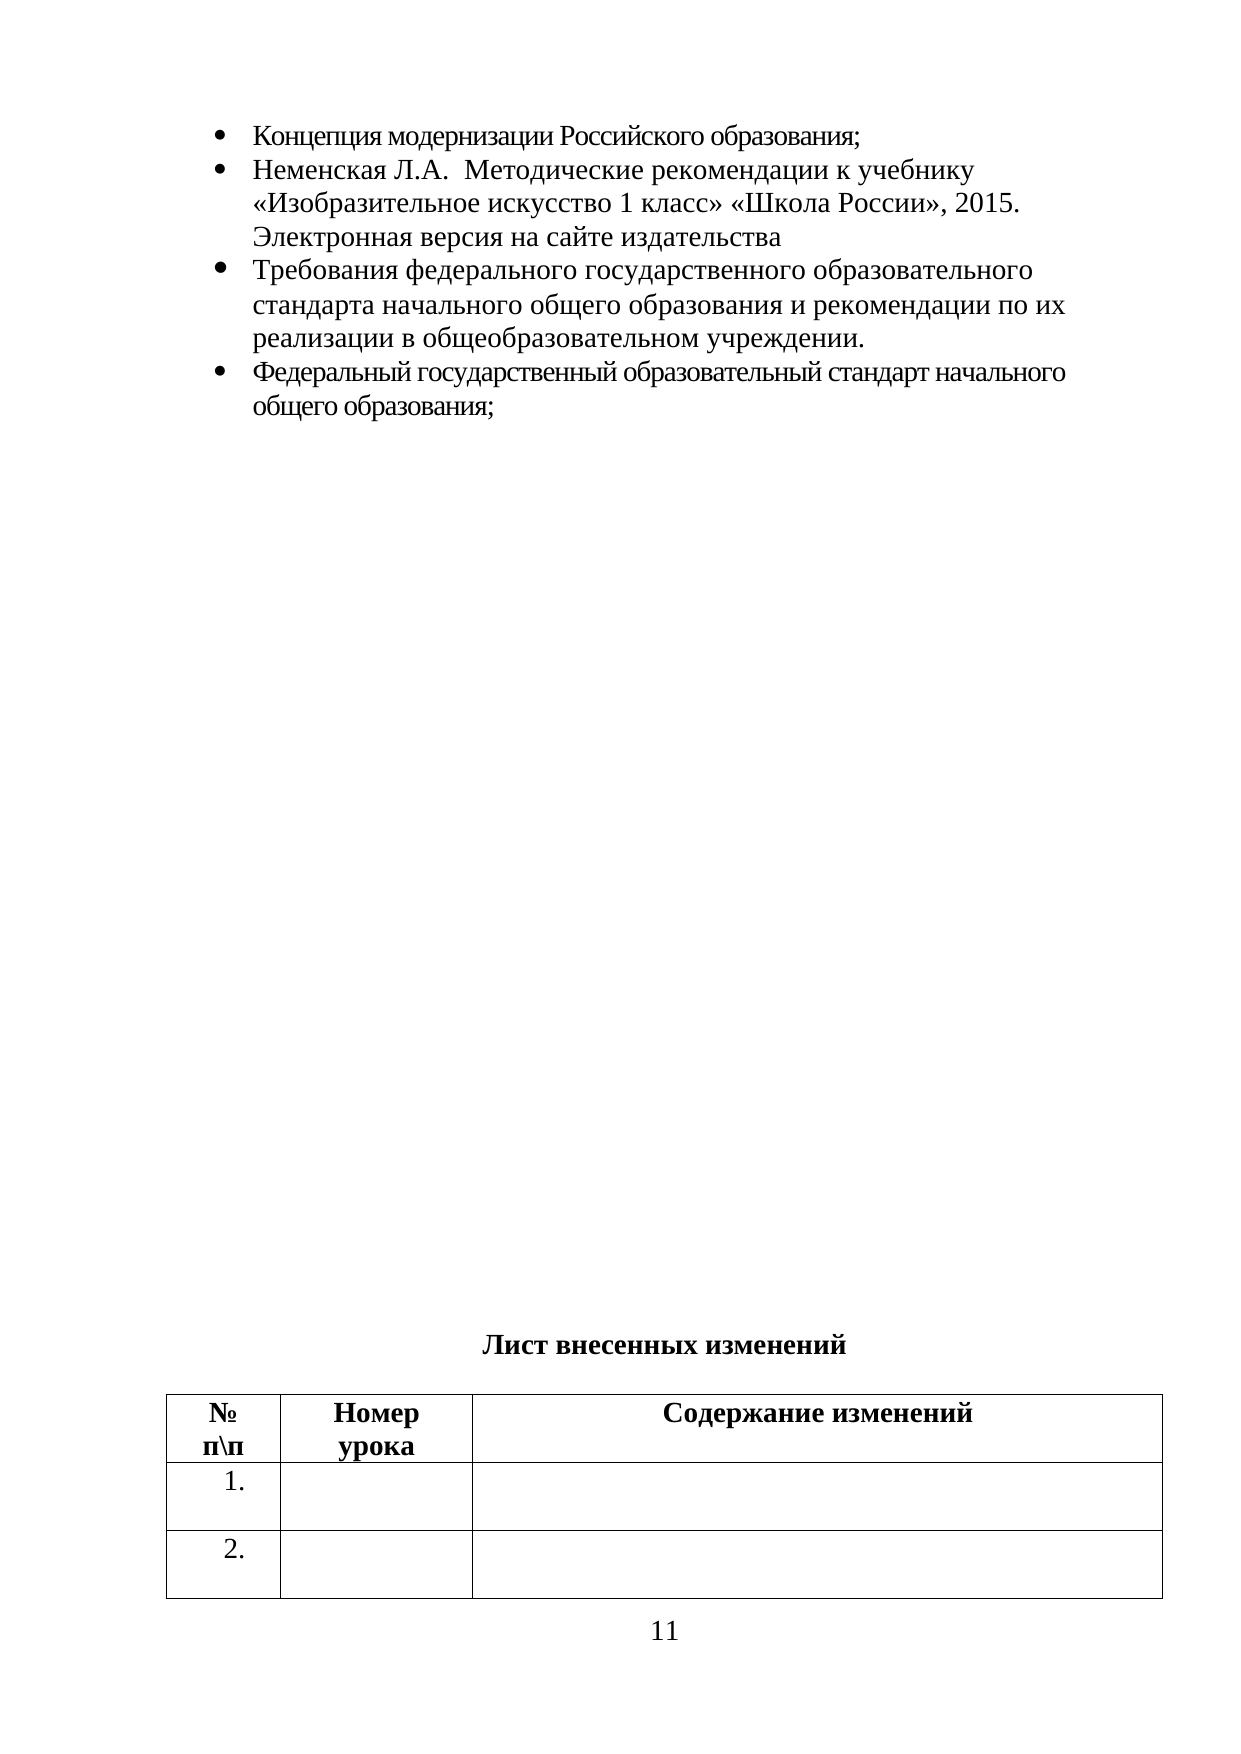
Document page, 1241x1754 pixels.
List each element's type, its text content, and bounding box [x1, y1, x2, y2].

table_header № п\п [167, 1395, 280, 1462]
text Лист внесенных изменений [177, 1327, 1152, 1360]
table_cell [473, 1531, 1162, 1598]
table_header Номер урока [281, 1395, 472, 1462]
table_cell [281, 1531, 472, 1598]
list Требования федерального государственного образовательного стандарта начального общего образования и рекомендации по их реализации в общеобразовательном учреждении. [215, 252, 1152, 354]
table_cell [167, 1463, 280, 1530]
list Неменская Л.А. Методические рекомендации к учебнику «Изобразительное искусство 1 класс» «Школа России», 2015. Электронная версия на сайте издательства [215, 152, 1152, 252]
table_cell [281, 1463, 472, 1530]
list Концепция модернизации Российского образования; [215, 118, 1152, 152]
list Федеральный государственный образовательный стандарт начального общего образования; [215, 354, 1152, 421]
table_cell [167, 1531, 280, 1598]
table_cell [473, 1463, 1162, 1530]
table_header Содержание изменений [473, 1395, 1162, 1462]
